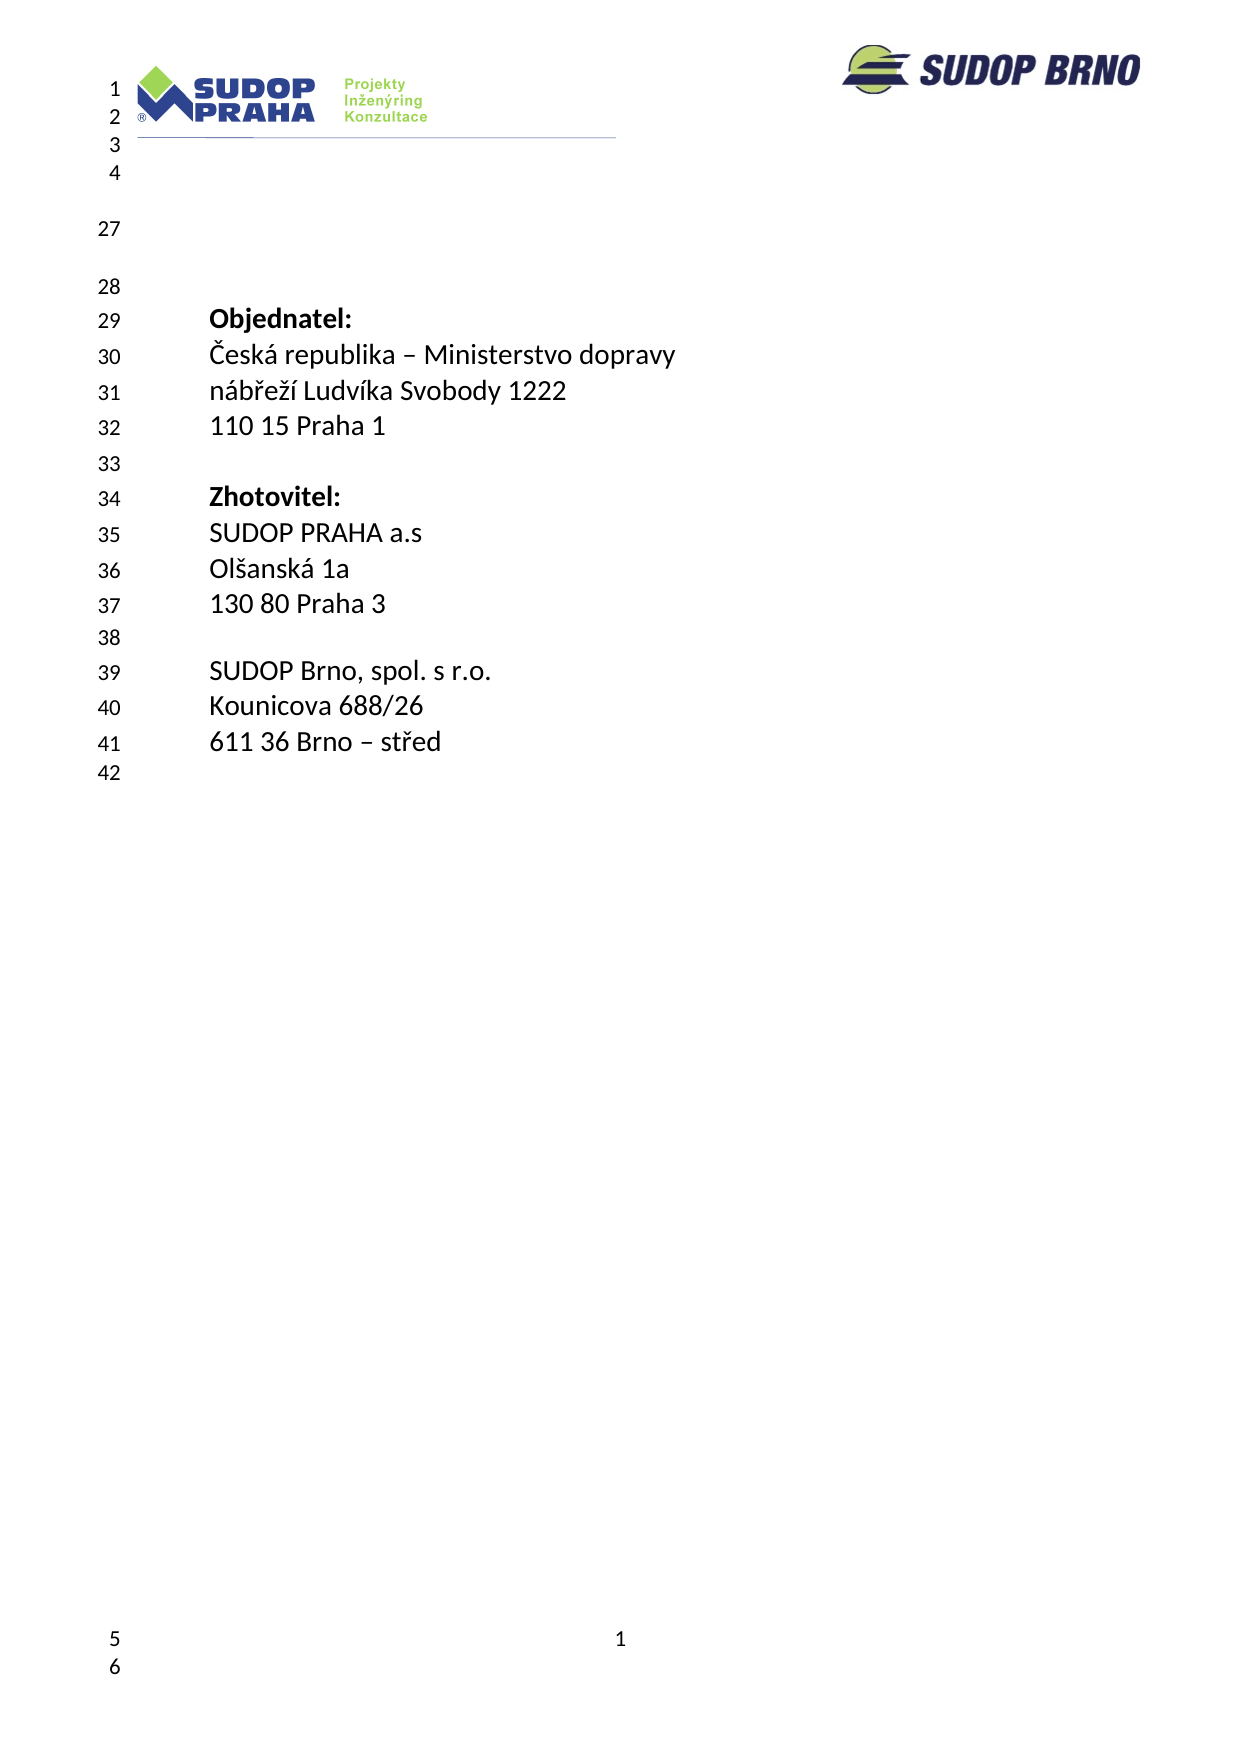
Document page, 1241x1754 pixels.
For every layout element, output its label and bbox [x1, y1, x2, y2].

picture [841, 45, 1149, 96]
picture [137, 65, 435, 126]
